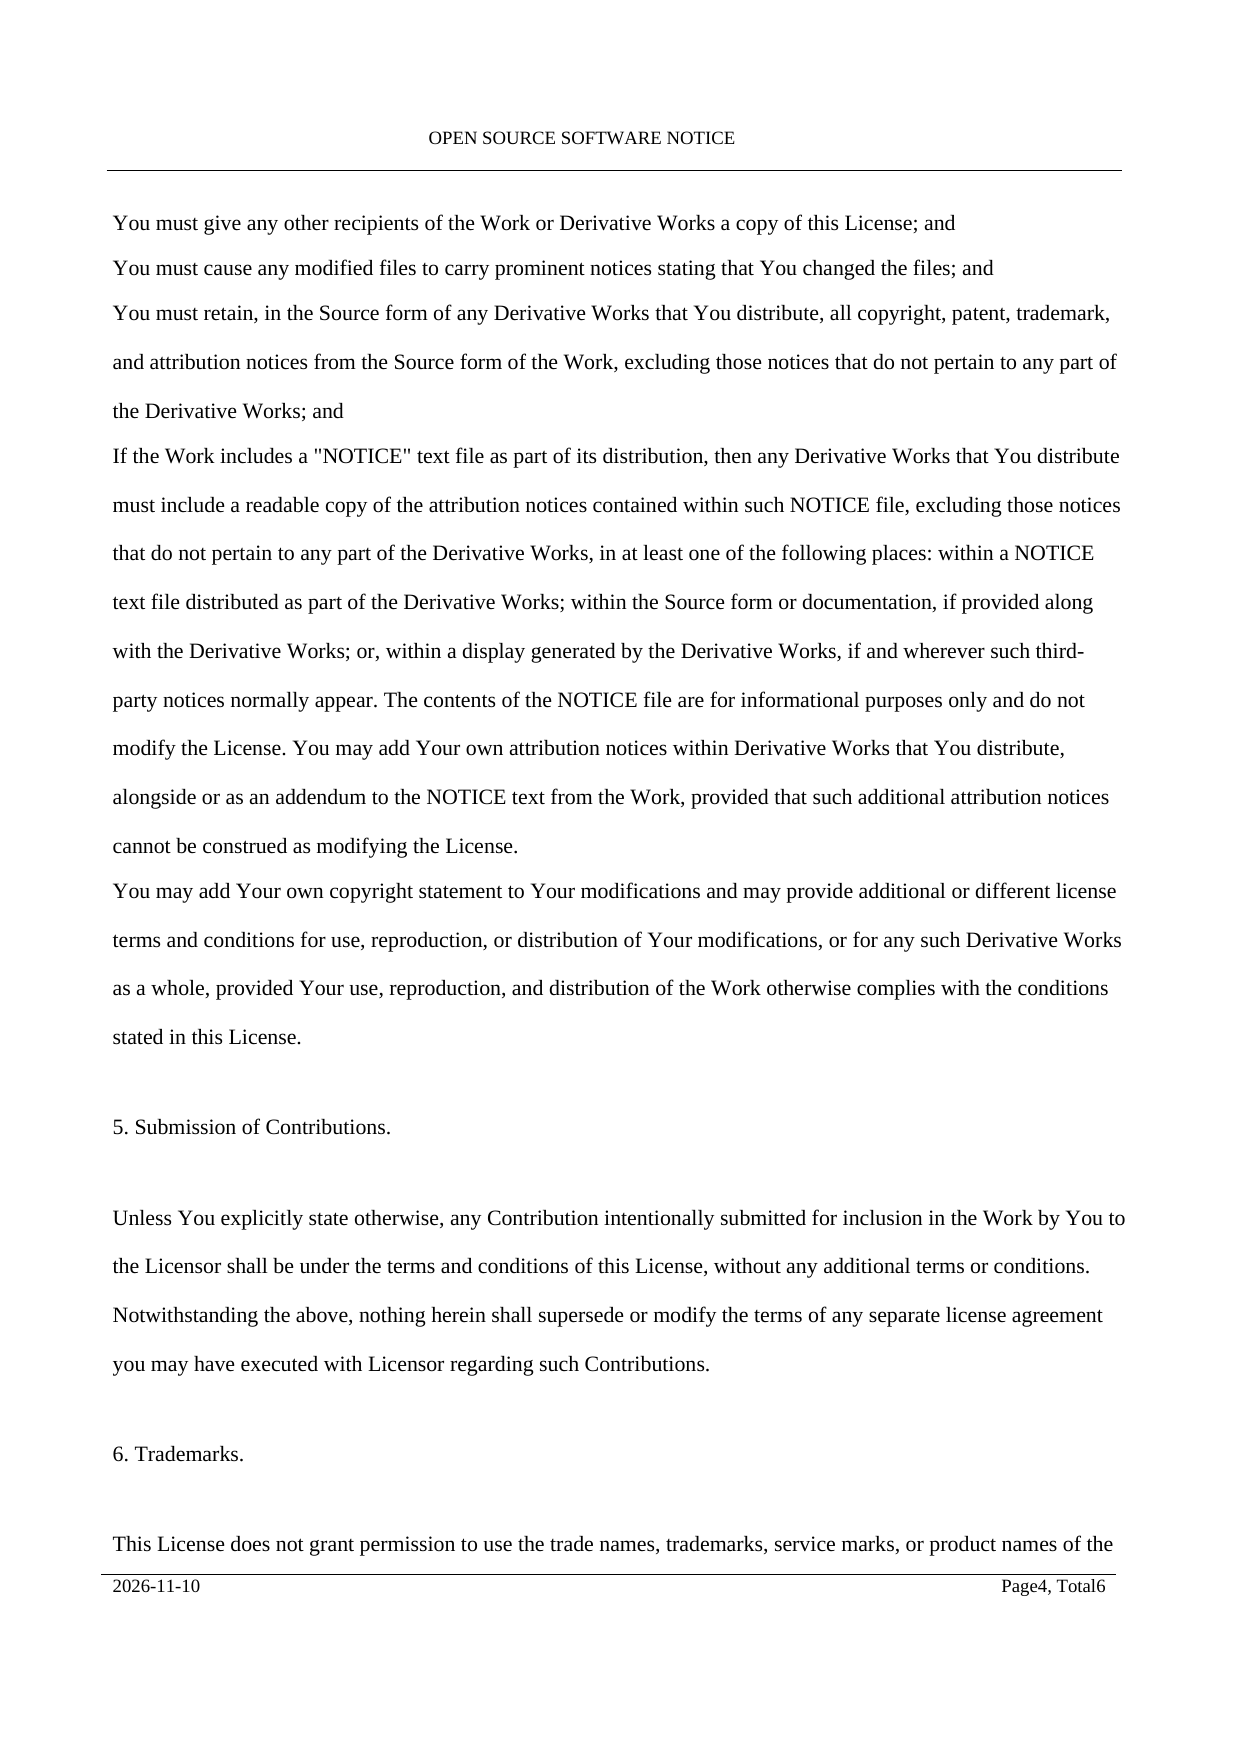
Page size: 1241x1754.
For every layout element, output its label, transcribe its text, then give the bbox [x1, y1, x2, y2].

text You must retain, in the Source form of any Derivative Works that You distribute, all copyright, patent, trademark, and attribution notices from the Source form of the Work, excluding those notices that do not pertain to any part of the Derivative Works; and [112, 297, 1128, 427]
text 5. Submission of Contributions. [112, 1111, 1128, 1143]
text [112, 1528, 1128, 1560]
text 6. Trademarks. [112, 1437, 1128, 1470]
text You must cause any modified files to carry prominent notices stating that You changed the files; and [112, 251, 1128, 284]
text Unless You explicitly state otherwise, any Contribution intentionally submitted for inclusion in the Work by You to the Licensor shall be under the terms and conditions of this License, without any additional terms or conditions. Notwithstanding the above, nothing herein shall supersede or modify the terms of any separate license agreement you may have executed with Licensor regarding such Contributions. [112, 1201, 1128, 1380]
text If the Work includes a "NOTICE" text file as part of its distribution, then any Derivative Works that You distribute must include a readable copy of the attribution notices contained within such NOTICE file, excluding those notices that do not pertain to any part of the Derivative Works, in at least one of the following places: within a NOTICE text file distributed as part of the Derivative Works; within the Source form or documentation, if provided along with the Derivative Works; or, within a display generated by the Derivative Works, if and wherever such third-party notices normally appear. The contents of the NOTICE file are for informational purposes only and do not modify the License. You may add Your own attribution notices within Derivative Works that You distribute, alongside or as an addendum to the NOTICE text from the Work, provided that such additional attribution notices cannot be construed as modifying the License. [112, 439, 1128, 862]
text You must give any other recipients of the Work or Derivative Works a copy of this License; and [112, 206, 1128, 239]
text You may add Your own copyright statement to Your modifications and may provide additional or different license terms and conditions for use, reproduction, or distribution of Your modifications, or for any such Derivative Works as a whole, provided Your use, reproduction, and distribution of the Work otherwise complies with the conditions stated in this License. [112, 874, 1128, 1053]
